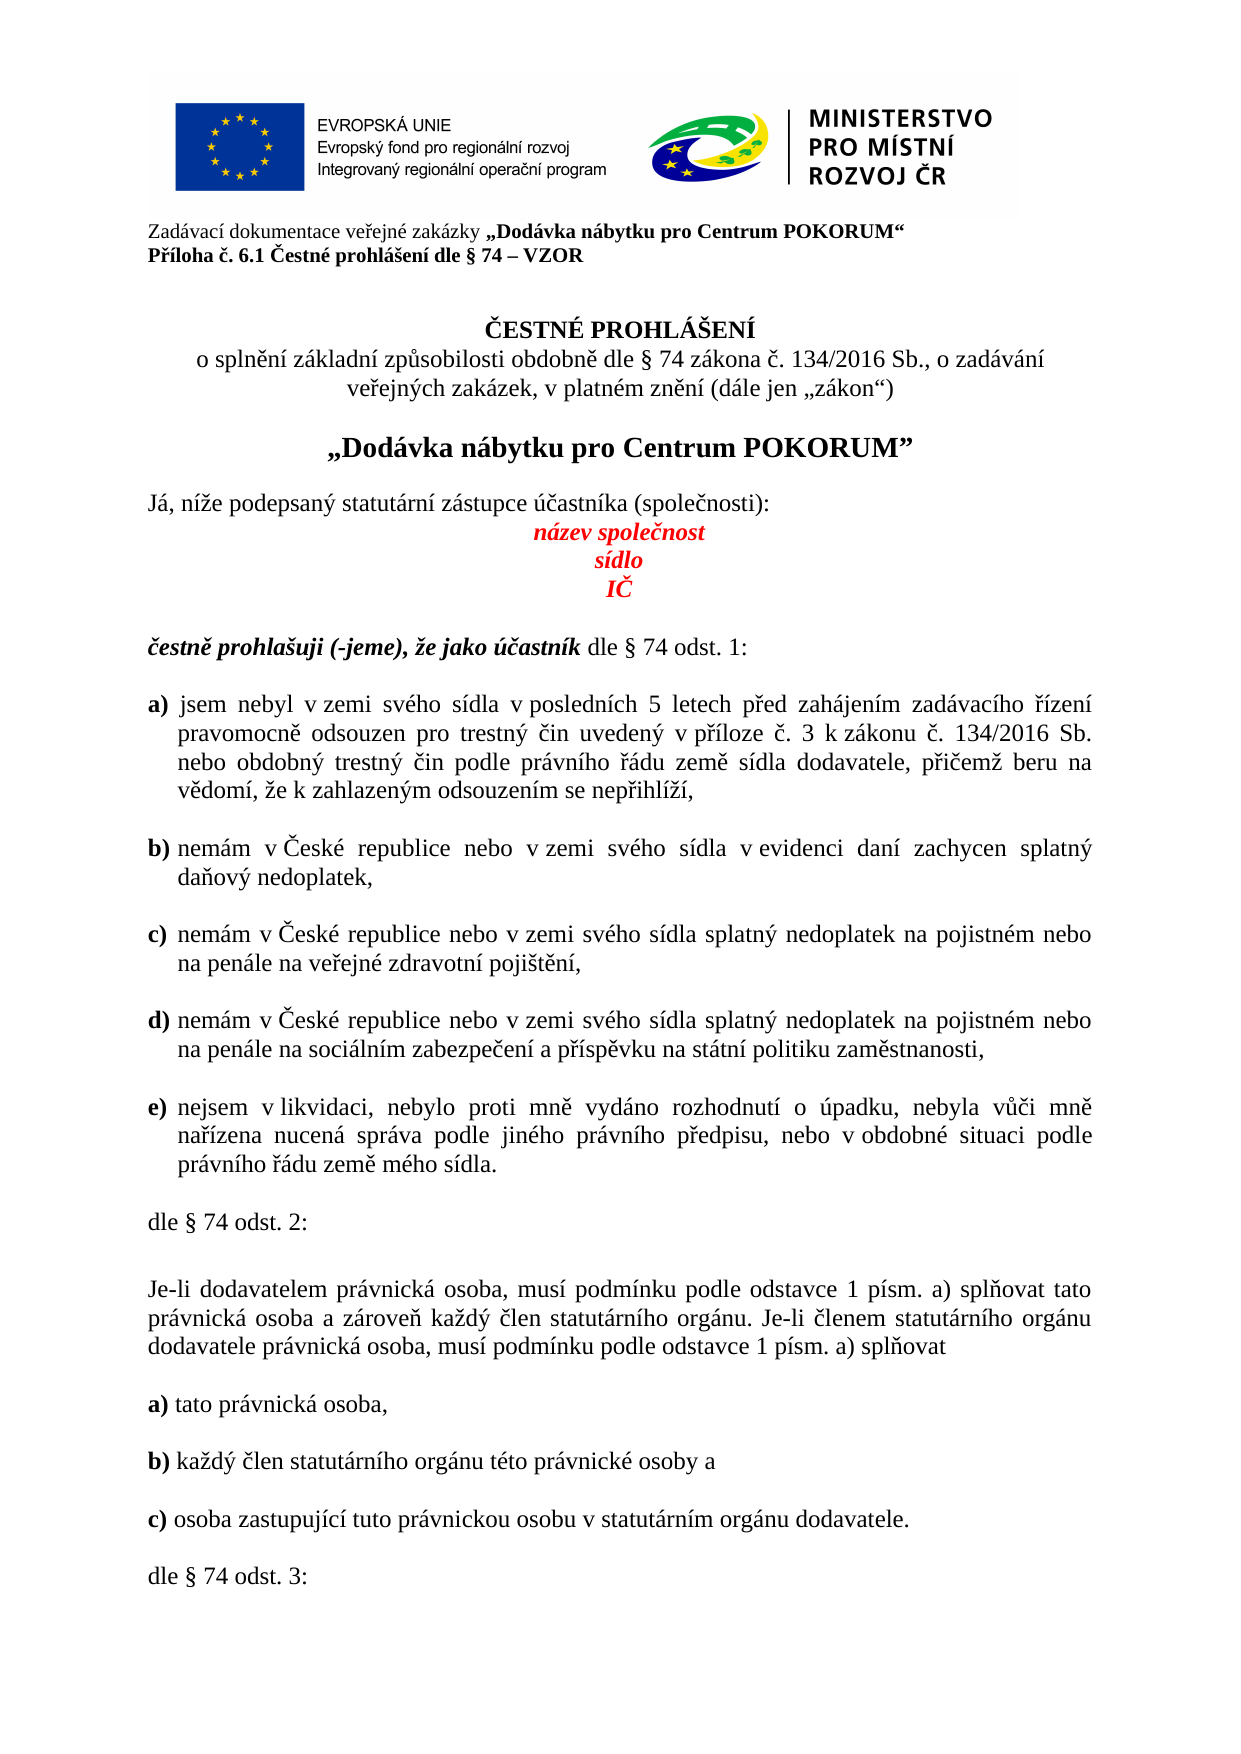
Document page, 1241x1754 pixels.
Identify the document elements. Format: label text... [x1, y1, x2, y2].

text e) nejsem v likvidaci, nebylo proti mně vydáno rozhodnutí o úpadku, nebyla vůči mně nařízena nucená správa podle jiného právního předpisu, nebo v obdobné situaci podle právního řádu země mého sídla. [148, 1092, 1092, 1178]
text c) nemám v České republice nebo v zemi svého sídla splatný nedoplatek na pojistném nebo na penále na veřejné zdravotní pojištění, [148, 919, 1092, 977]
text dle § 74 odst. 2: [148, 1207, 1092, 1236]
text sídlo [148, 546, 1092, 574]
text „Dodávka nábytku pro Centrum POKORUM” [148, 430, 1092, 464]
text čestně prohlašuji (-jeme), že jako účastník dle § 74 odst. 1: [148, 632, 1092, 661]
text d) nemám v České republice nebo v zemi svého sídla splatný nedoplatek na pojistném nebo na penále na sociálním zabezpečení a příspěvku na státní politiku zaměstnanosti, [148, 1006, 1092, 1063]
text Já, níže podepsaný statutární zástupce účastníka (společnosti): [148, 488, 1092, 517]
text název společnost [148, 517, 1092, 546]
text IČ [148, 574, 1092, 603]
text dle § 74 odst. 3: [148, 1561, 1092, 1590]
text o splnění základní způsobilosti obdobně dle § 74 zákona č. 134/2016 Sb., o zadávání veřejných zakázek, v platném znění (dále jen „zákon“) [148, 344, 1092, 402]
text b) každý člen statutárního orgánu této právnické osoby a [148, 1446, 1092, 1475]
text c) osoba zastupující tuto právnickou osobu v statutárním orgánu dodavatele. [148, 1504, 1092, 1533]
text a) tato právnická osoba, [148, 1389, 1092, 1418]
title ČESTNÉ PROHLÁŠENÍ [148, 315, 1092, 344]
text b) nemám v České republice nebo v zemi svého sídla v evidenci daní zachycen splatný daňový nedoplatek, [148, 833, 1092, 891]
picture [147, 73, 1020, 220]
text a) jsem nebyl v zemi svého sídla v posledních 5 letech před zahájením zadávacího řízení pravomocně odsouzen pro trestný čin uvedený v příloze č. 3 k zákonu č. 134/2016 Sb. nebo obdobný trestný čin podle právního řádu země sídla dodavatele, přičemž beru na vědomí, že k zahlazeným odsouzením se nepřihlíží, [148, 689, 1092, 804]
text Je-li dodavatelem právnická osoba, musí podmínku podle odstavce 1 písm. a) splňovat tato právnická osoba a zároveň každý člen statutárního orgánu. Je-li členem statutárního orgánu dodavatele právnická osoba, musí podmínku podle odstavce 1 písm. a) splňovat [148, 1274, 1092, 1360]
